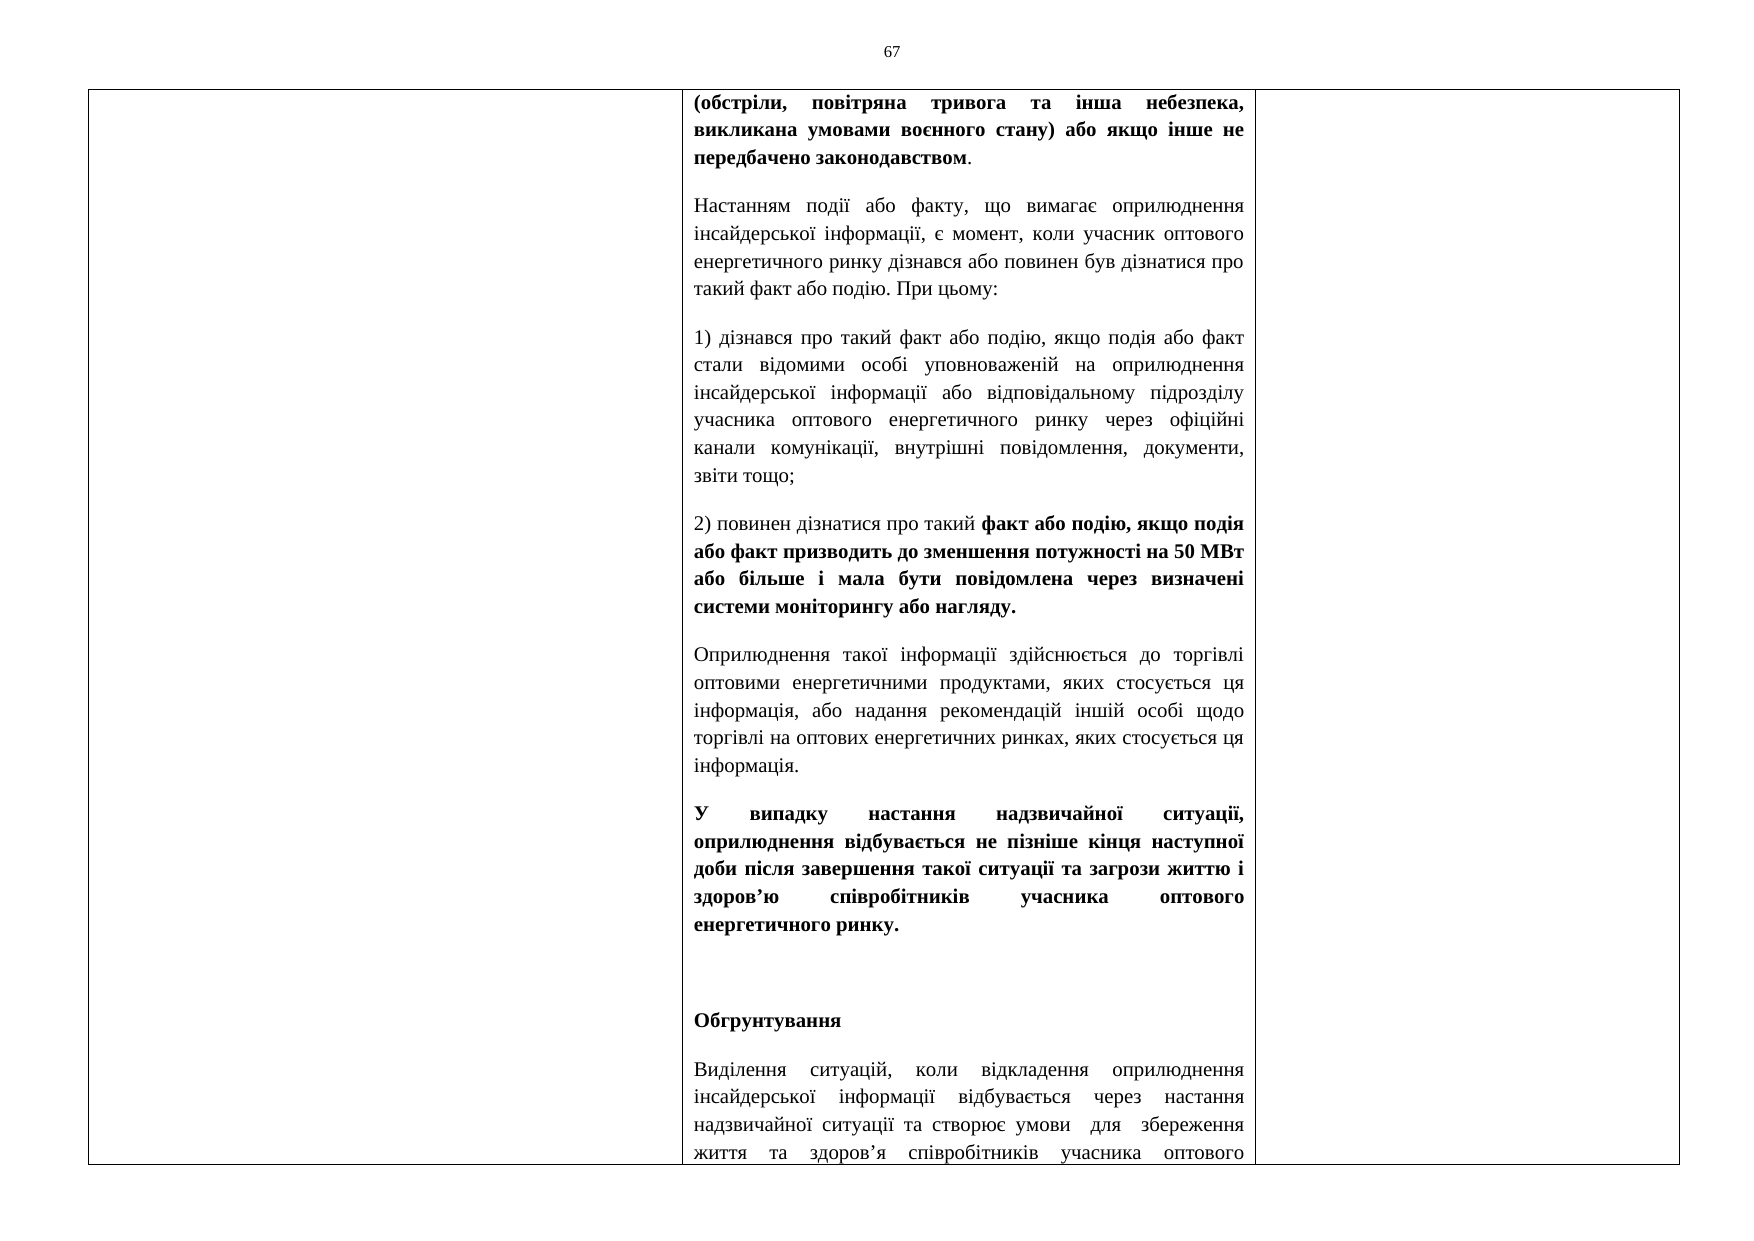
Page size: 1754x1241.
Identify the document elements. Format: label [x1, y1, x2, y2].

table_cell [89, 90, 682, 1164]
table_cell [683, 90, 1255, 1164]
table_cell [1256, 90, 1679, 1164]
